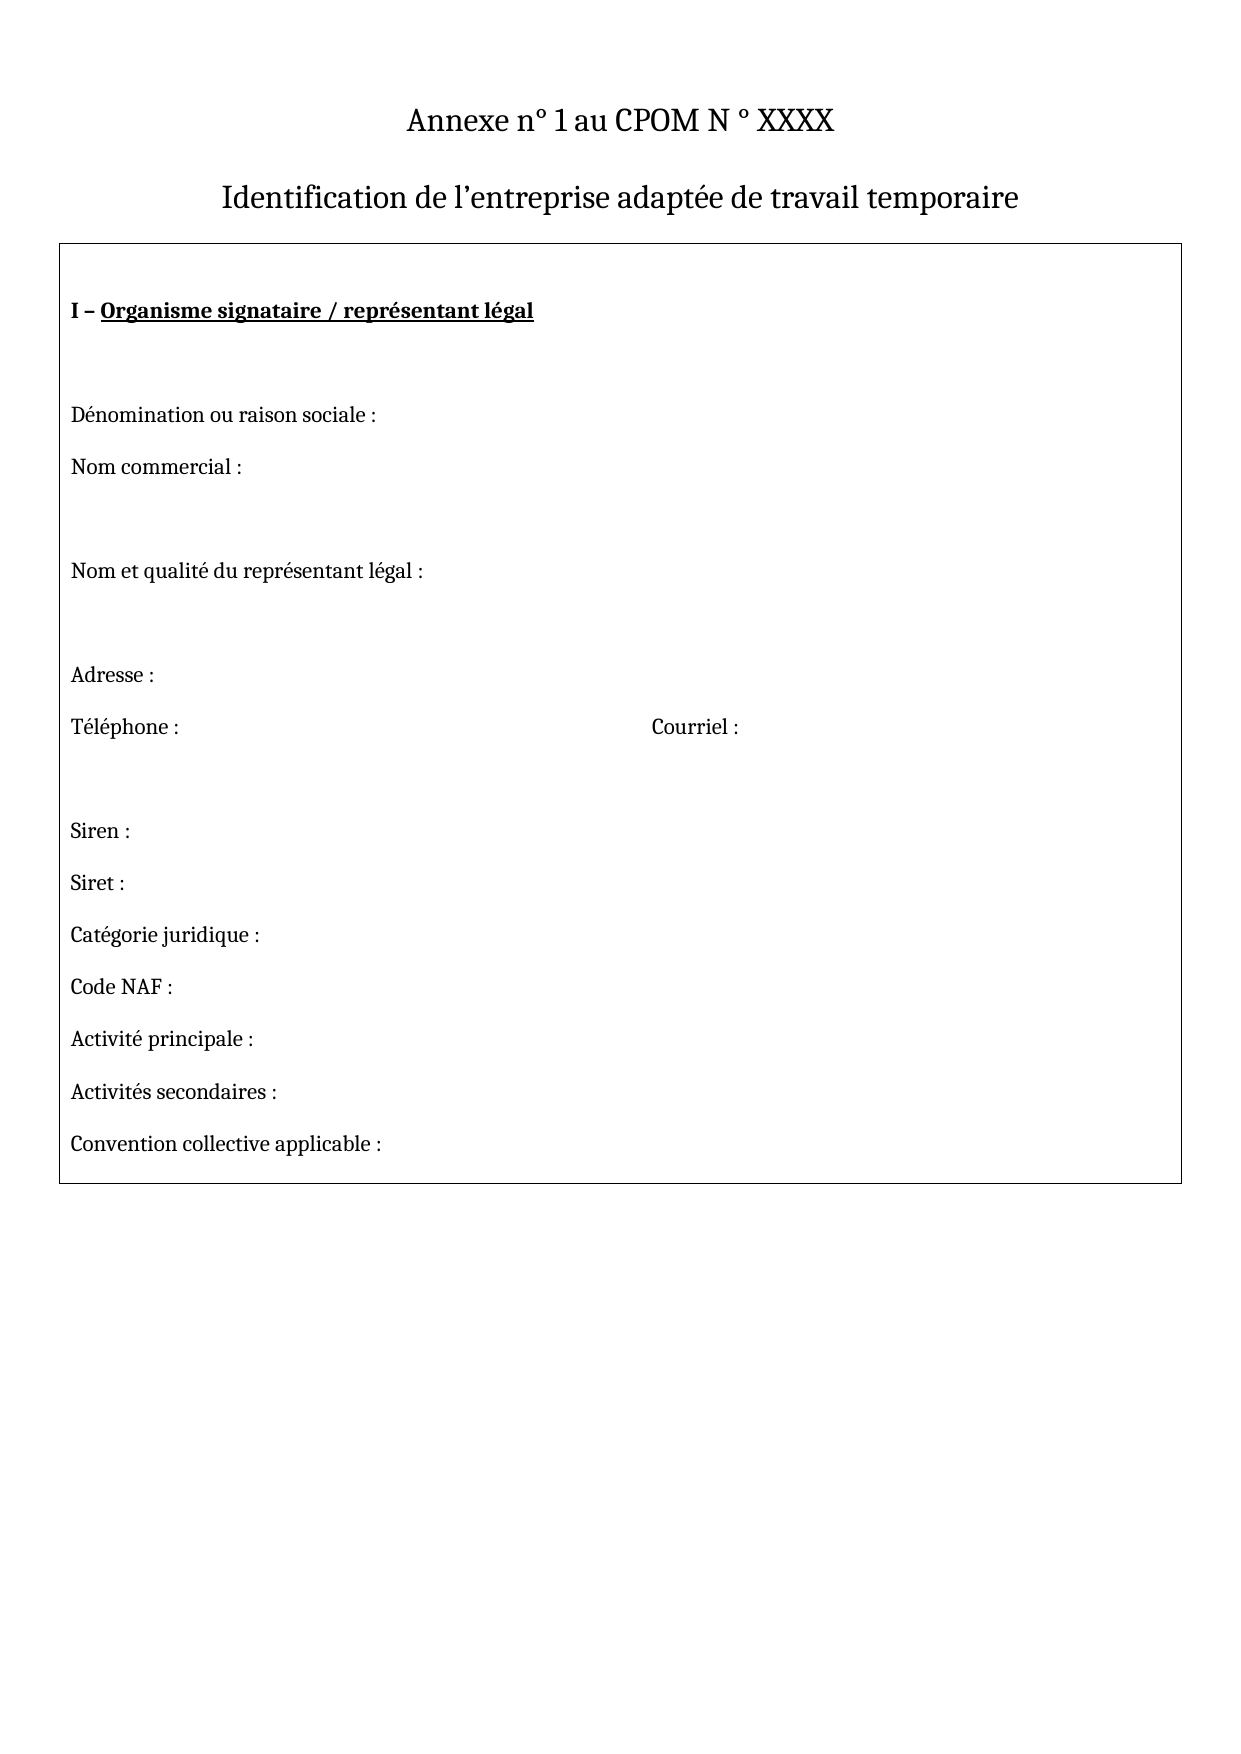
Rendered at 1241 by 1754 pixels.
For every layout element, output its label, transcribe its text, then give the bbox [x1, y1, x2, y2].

text Identification de l’entreprise adaptée de travail temporaire [148, 178, 1093, 217]
table_header I – Organisme signataire / représentant légal Dénomination ou raison sociale : Nom commercial : Nom et qualité du représentant légal : Adresse : Téléphone : Courriel : Siren : Siret : Catégorie juridique : Code NAF : Activité principale : Activités secondaires : Convention collective applicable : [60, 244, 1181, 1182]
text Annexe n° 1 au CPOM N ° XXXX [148, 102, 1093, 140]
